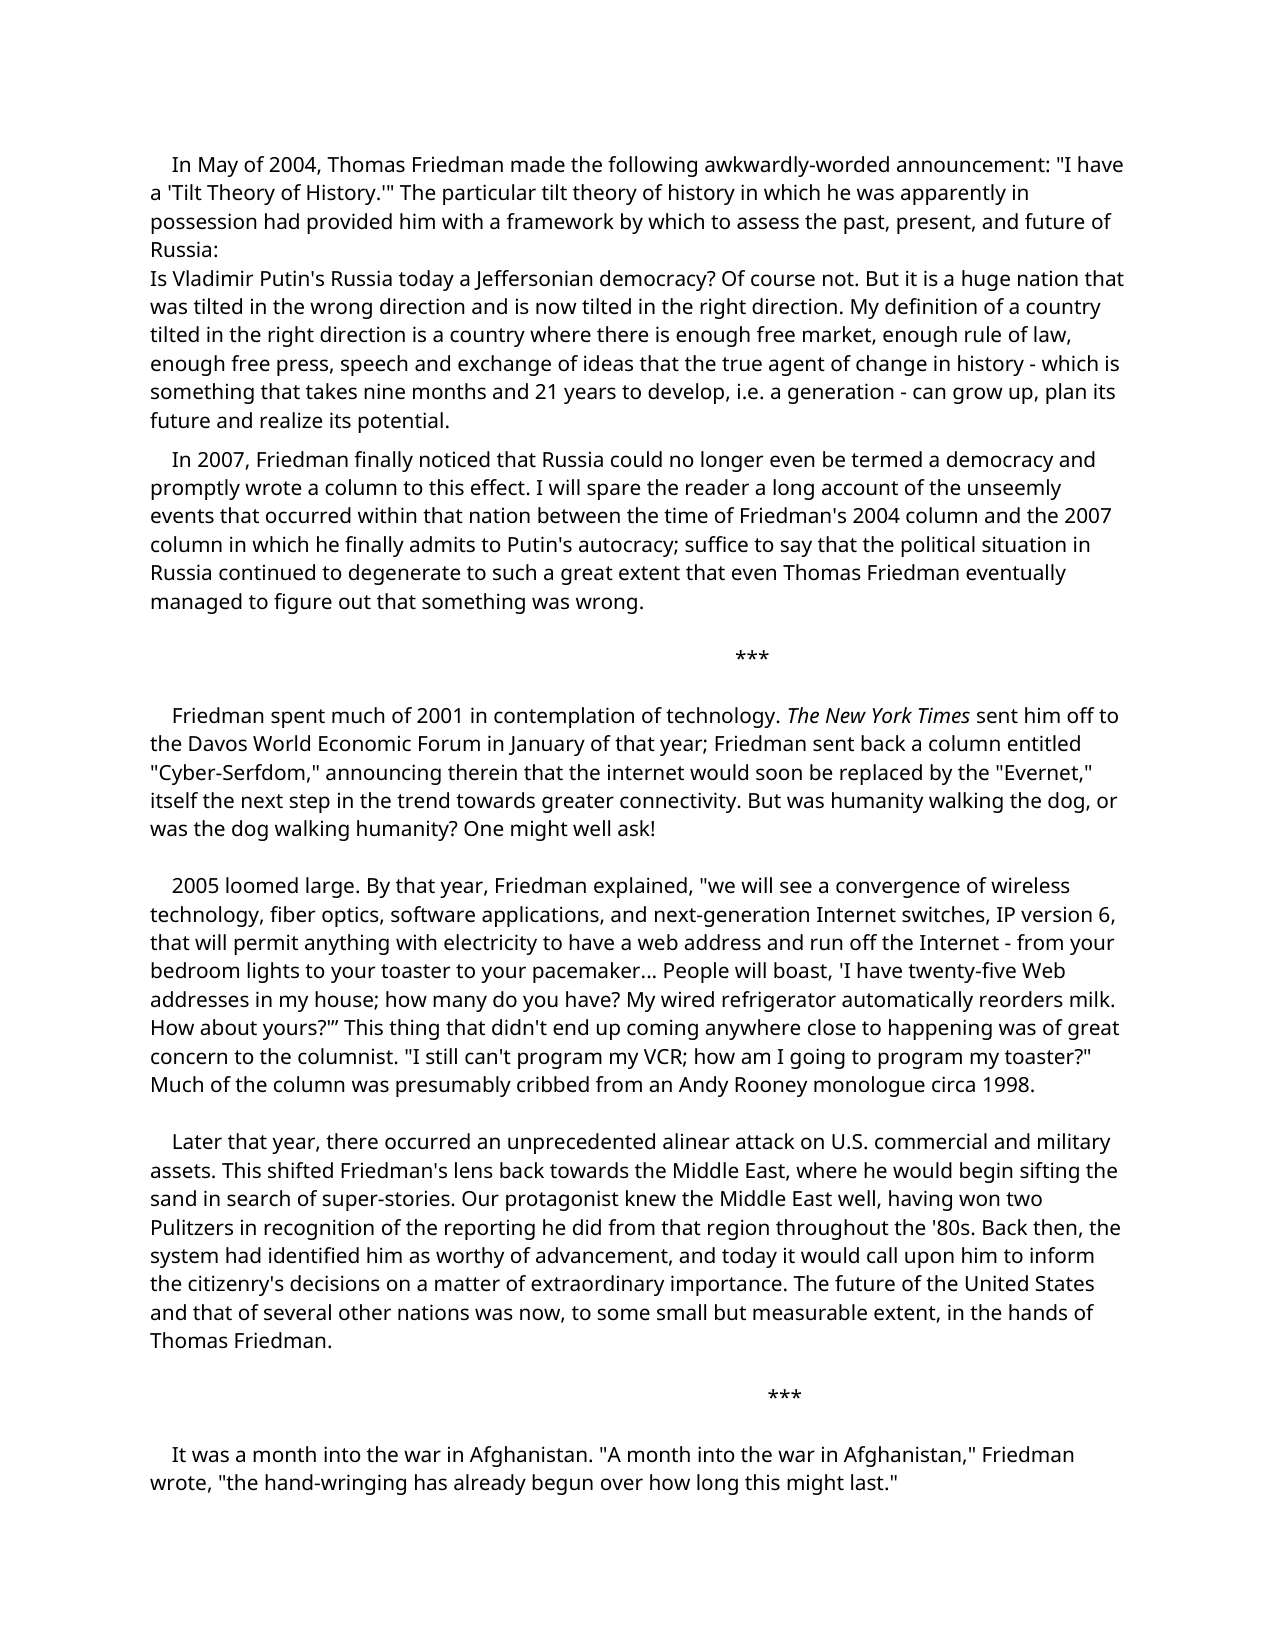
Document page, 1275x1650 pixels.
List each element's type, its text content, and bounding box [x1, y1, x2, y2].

text Is Vladimir Putin's Russia today a Jeffersonian democracy? Of course not. But it is a huge nation that was tilted in the wrong direction and is now tilted in the right direction. My definition of a country tilted in the right direction is a country where there is enough free market, enough rule of law, enough free press, speech and exchange of ideas that the true agent of change in history - which is something that takes nine months and 21 years to develop, i.e. a generation - can grow up, plan its future and realize its potential. [150, 264, 1125, 434]
text In May of 2004, Thomas Friedman made the following awkwardly-worded announcement: "I have a 'Tilt Theory of History.'" The particular tilt theory of history in which he was apparently in possession had provided him with a framework by which to assess the past, present, and future of Russia: [150, 150, 1125, 264]
text In 2007, Friedman finally noticed that Russia could no longer even be termed a democracy and promptly wrote a column to this effect. I will spare the reader a long account of the unseemly events that occurred within that nation between the time of Friedman's 2004 column and the 2007 column in which he finally admits to Putin's autocracy; suffice to say that the political situation in Russia continued to degenerate to such a great extent that even Thomas Friedman eventually managed to figure out that something was wrong. [150, 445, 1125, 615]
text *** [150, 644, 1125, 672]
text It was a month into the war in Afghanistan. "A month into the war in Afghanistan," Friedman wrote, "the hand-wringing has already begun over how long this might last." [150, 1440, 1125, 1497]
text 2005 loomed large. By that year, Friedman explained, "we will see a convergence of wireless technology, fiber optics, software applications, and next-generation Internet switches, IP version 6, that will permit anything with electricity to have a web address and run off the Internet - from your bedroom lights to your toaster to your pacemaker... People will boast, 'I have twenty-five Web addresses in my house; how many do you have? My wired refrigerator automatically reorders milk. How about yours?'” This thing that didn't end up coming anywhere close to happening was of great concern to the columnist. "I still can't program my VCR; how am I going to program my toaster?" Much of the column was presumably cribbed from an Andy Rooney monologue circa 1998. [150, 871, 1125, 1099]
text *** [150, 1383, 1125, 1412]
text Friedman spent much of 2001 in contemplation of technology. The New York Times sent him off to the Davos World Economic Forum in January of that year; Friedman sent back a column entitled "Cyber-Serfdom," announcing therein that the internet would soon be replaced by the "Evernet," itself the next step in the trend towards greater connectivity. But was humanity walking the dog, or was the dog walking humanity? One might well ask! [150, 701, 1125, 843]
text Later that year, there occurred an unprecedented alinear attack on U.S. commercial and military assets. This shifted Friedman's lens back towards the Middle East, where he would begin sifting the sand in search of super-stories. Our protagonist knew the Middle East well, having won two Pulitzers in recognition of the reporting he did from that region throughout the '80s. Back then, the system had identified him as worthy of advancement, and today it would call upon him to inform the citizenry's decisions on a matter of extraordinary importance. The future of the United States and that of several other nations was now, to some small but measurable extent, in the hands of Thomas Friedman. [150, 1127, 1125, 1355]
